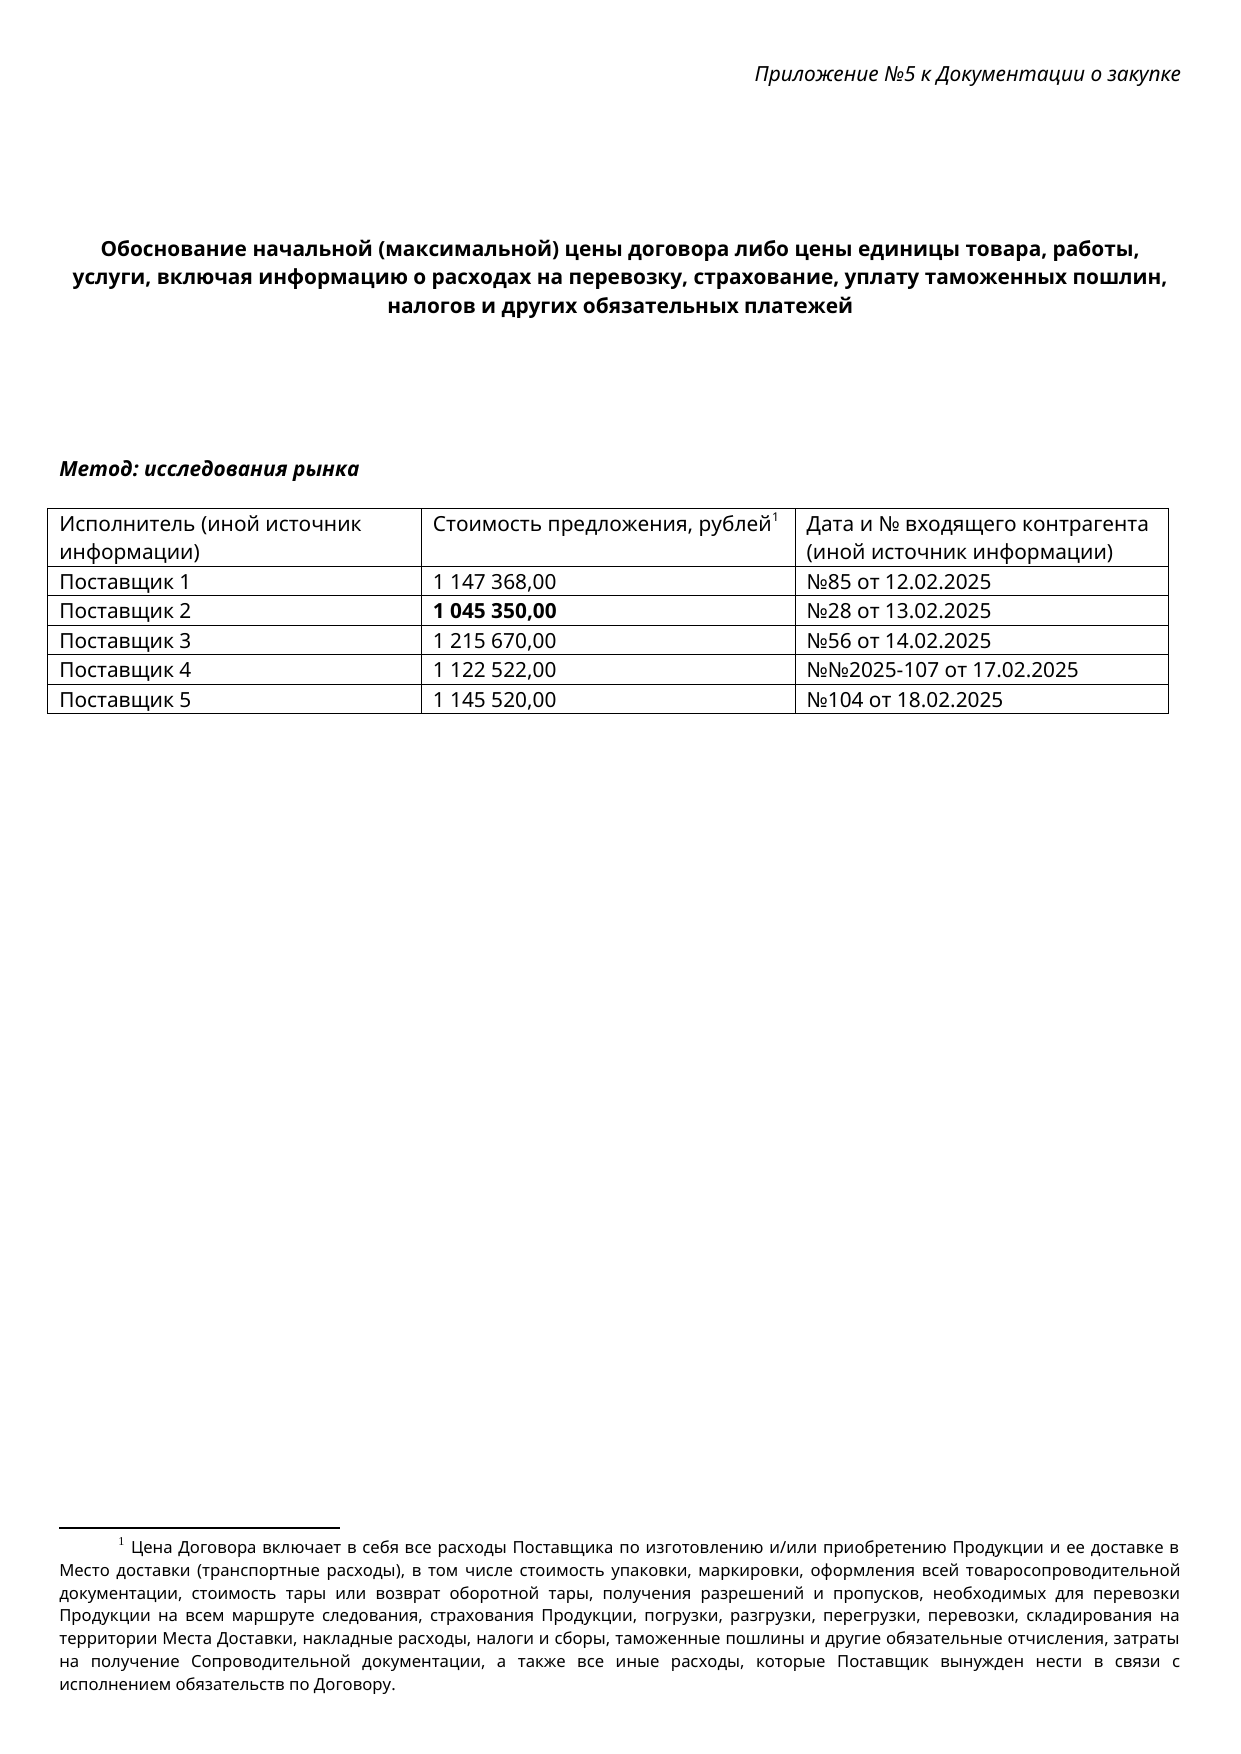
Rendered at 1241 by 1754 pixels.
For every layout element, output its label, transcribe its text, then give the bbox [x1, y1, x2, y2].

table_cell Поставщик 5 [48, 685, 421, 713]
table_cell Поставщик 1 [48, 567, 421, 595]
table_cell Поставщик 3 [48, 626, 421, 654]
table_cell Поставщик 2 [48, 596, 421, 625]
table_header Дата и № входящего контрагента (иной источник информации) [796, 509, 1168, 566]
table_header Стоимость предложения, рублей [422, 509, 795, 566]
table_cell №85 от 12.02.2025 [796, 567, 1168, 595]
list Приложение №5 к Документации о закупке [134, 59, 1181, 87]
table_cell 1 147 368,00 [422, 567, 795, 595]
table_cell 1 045 350,00 [422, 596, 795, 625]
table_header Исполнитель (иной источник информации) [48, 509, 421, 566]
table_cell 1 145 520,00 [422, 685, 795, 713]
table_cell №№2025-107 от 17.02.2025 [796, 655, 1168, 684]
table_cell №56 от 14.02.2025 [796, 626, 1168, 654]
text Метод: исследования рынка [59, 454, 1181, 483]
table_cell №104 от 18.02.2025 [796, 685, 1168, 713]
table_cell №28 от 13.02.2025 [796, 596, 1168, 625]
table_cell 1 122 522,00 [422, 655, 795, 684]
table_cell Поставщик 4 [48, 655, 421, 684]
text Обоснование начальной (максимальной) цены договора либо цены единицы товара, работы, услуги, включая информацию о расходах на перевозку, страхование, уплату таможенных пошлин, налогов и других обязательных платежей [59, 234, 1181, 319]
table_cell 1 215 670,00 [422, 626, 795, 654]
